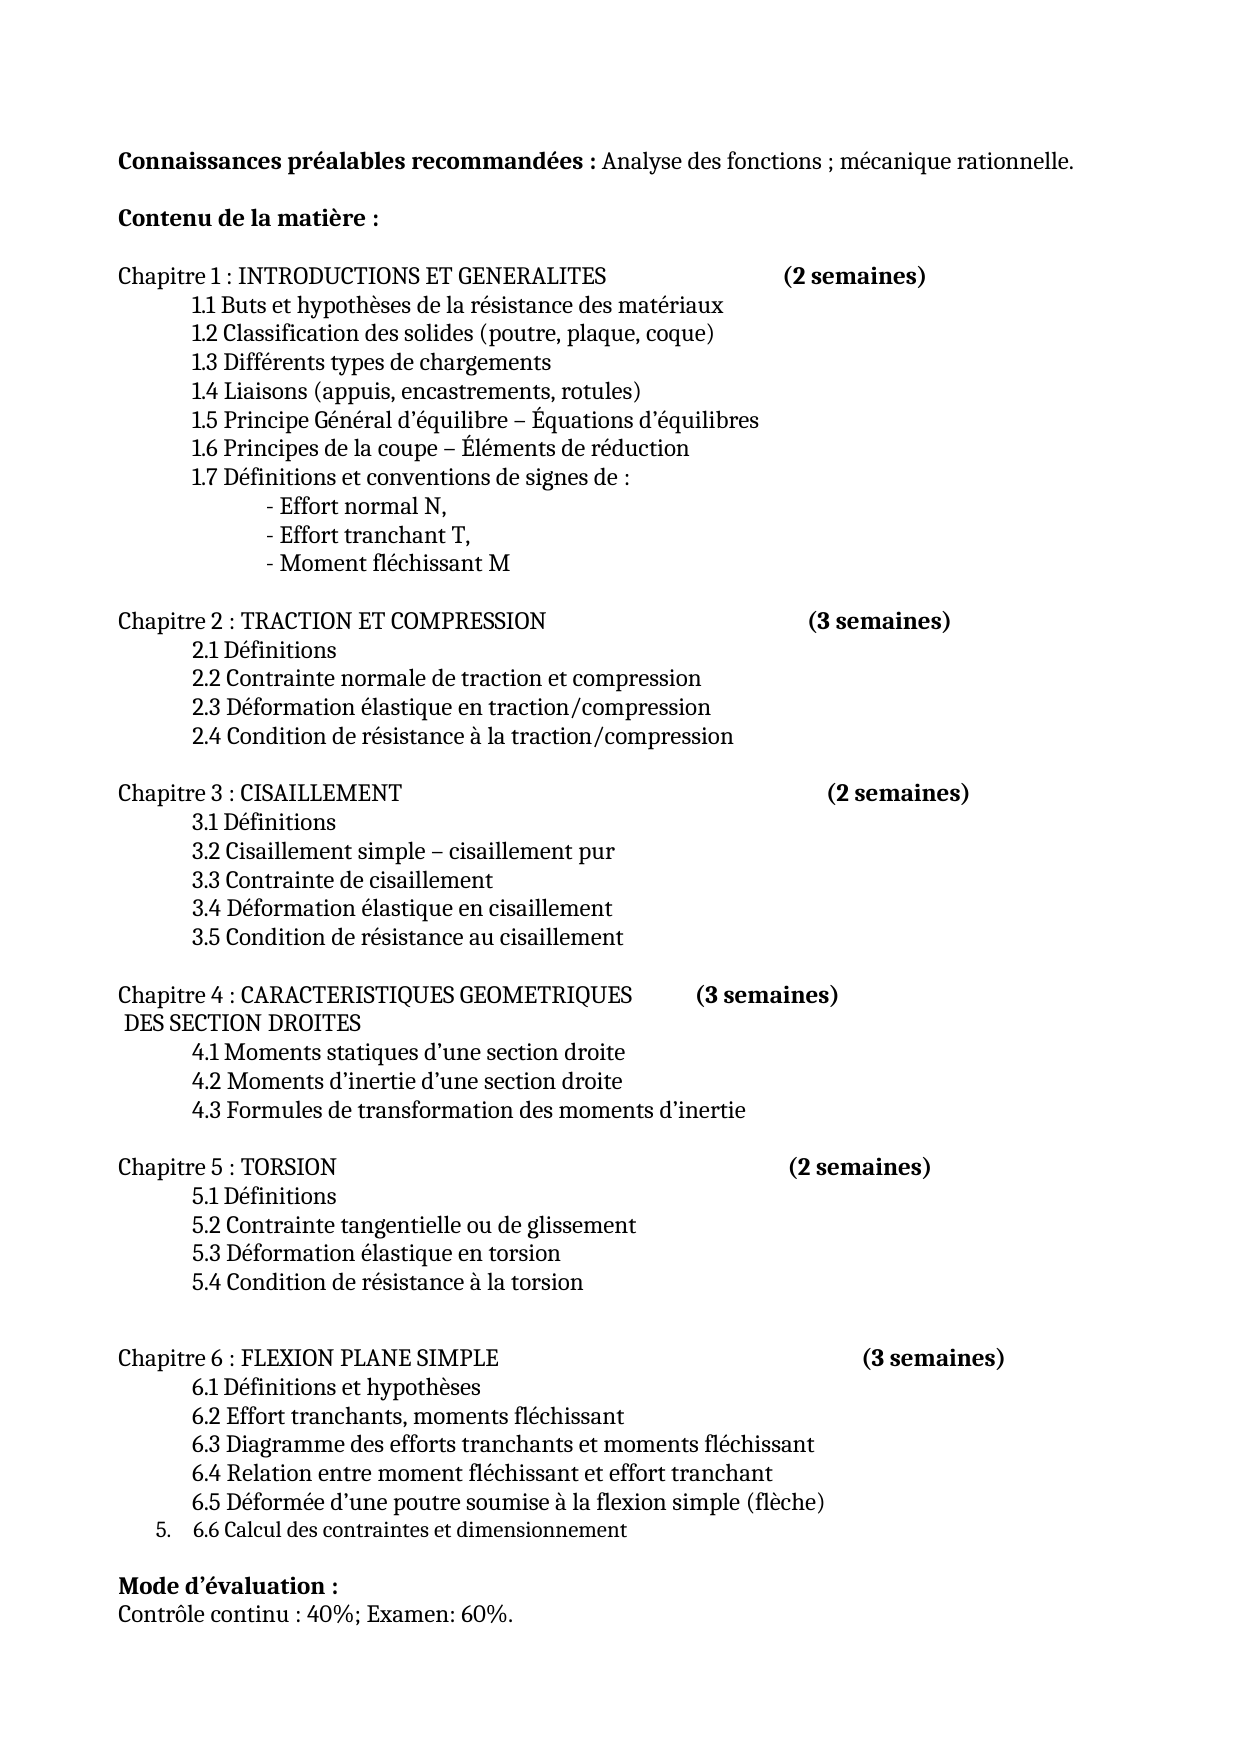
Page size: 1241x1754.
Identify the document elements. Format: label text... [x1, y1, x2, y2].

text 5.4 Condition de résistance à la torsion [118, 1268, 1122, 1297]
text 2.2 Contrainte normale de traction et compression [118, 664, 1122, 693]
text 6.5 Déformée d’une poutre soumise à la flexion simple (flèche) [118, 1488, 1122, 1517]
text Connaissances préalables recommandées : Analyse des fonctions ; mécanique rationnelle. [118, 147, 1122, 176]
text Chapitre 2 : TRACTION ET COMPRESSION (3 semaines) [118, 607, 1122, 636]
text 6.2 Effort tranchants, moments fléchissant [118, 1402, 1122, 1430]
text 3.1 Définitions [118, 808, 1122, 837]
text 2.4 Condition de résistance à la traction/compression [118, 722, 1122, 751]
text 5.2 Contrainte tangentielle ou de glissement [118, 1211, 1122, 1239]
text 2.1 Définitions [118, 636, 1122, 664]
text 1.3 Différents types de chargements [118, 348, 1122, 377]
text Chapitre 1 : INTRODUCTIONS ET GENERALITES (2 semaines) [118, 262, 1122, 291]
text 6.3 Diagramme des efforts tranchants et moments fléchissant [118, 1430, 1122, 1459]
text 1.5 Principe Général d’équilibre – Équations d’équilibres [118, 406, 1122, 434]
text Chapitre 5 : TORSION (2 semaines) [118, 1153, 1122, 1182]
text 5.1 Définitions [118, 1182, 1122, 1211]
text Contenu de la matière : [118, 204, 1122, 233]
text Mode d’évaluation : [118, 1572, 1122, 1600]
text 4.2 Moments d’inertie d’une section droite [118, 1067, 1122, 1096]
text 4.1 Moments statiques d’une section droite [118, 1038, 1122, 1067]
text - Moment fléchissant M [192, 549, 1122, 578]
text 3.3 Contrainte de cisaillement [118, 866, 1122, 894]
text Chapitre 3 : CISAILLEMENT (2 semaines) [118, 779, 1122, 808]
text 1.7 Définitions et conventions de signes de : [118, 463, 1122, 492]
text 6.4 Relation entre moment fléchissant et effort tranchant [118, 1459, 1122, 1488]
text 1.1 Buts et hypothèses de la résistance des matériaux [118, 291, 1122, 319]
text 2.3 Déformation élastique en traction/compression [118, 693, 1122, 722]
text 1.6 Principes de la coupe – Éléments de réduction [118, 434, 1122, 463]
text 6.1 Définitions et hypothèses [118, 1373, 1122, 1402]
text 3.5 Condition de résistance au cisaillement [118, 923, 1122, 952]
text 1.4 Liaisons (appuis, encastrements, rotules) [118, 377, 1122, 406]
text Chapitre 4 : CARACTERISTIQUES GEOMETRIQUES (3 semaines) DES SECTION DROITES [118, 981, 1122, 1038]
list 6.6 Calcul des contraintes et dimensionnement [156, 1517, 1122, 1543]
text 1.2 Classification des solides (poutre, plaque, coque) [118, 319, 1122, 348]
text 5.3 Déformation élastique en torsion [118, 1239, 1122, 1268]
text 4.3 Formules de transformation des moments d’inertie [118, 1096, 1122, 1124]
text 3.4 Déformation élastique en cisaillement [118, 894, 1122, 923]
text Contrôle continu : 40%; Examen: 60%. [118, 1600, 1122, 1629]
text - Effort normal N, [192, 492, 1122, 521]
text Chapitre 6 : FLEXION PLANE SIMPLE (3 semaines) [118, 1344, 1122, 1373]
text - Effort tranchant T, [192, 521, 1122, 549]
text 3.2 Cisaillement simple – cisaillement pur [118, 837, 1122, 866]
